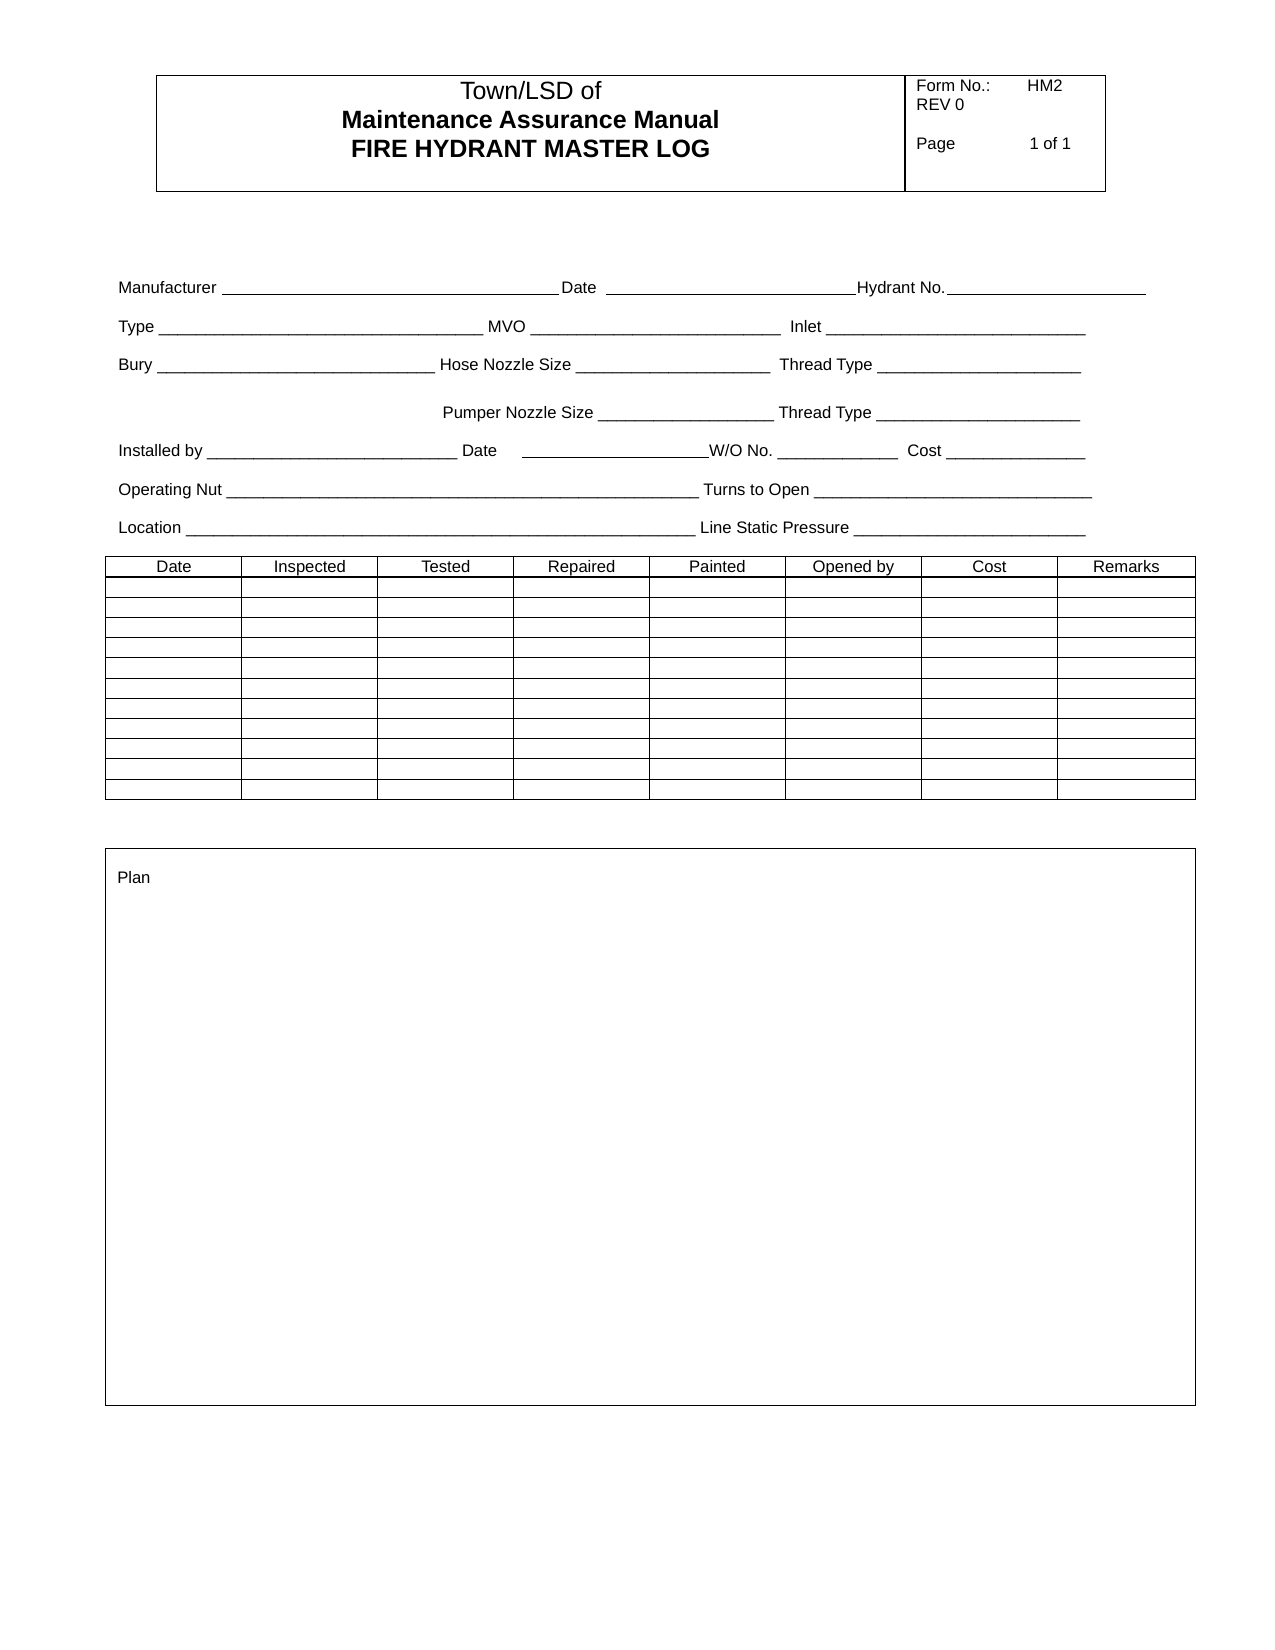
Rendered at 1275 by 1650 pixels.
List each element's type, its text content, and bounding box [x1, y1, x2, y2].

table_cell [378, 780, 513, 799]
text Pumper Nozzle Size ___________________ Thread Type ______________________ [118, 403, 1157, 422]
table_cell [106, 598, 241, 617]
table_cell [242, 638, 377, 657]
table_cell [514, 658, 649, 677]
table_header Cost [922, 557, 1057, 576]
text Type ___________________________________ MVO ___________________________ Inlet ____________________________ [118, 317, 1157, 336]
table_cell [1058, 739, 1195, 758]
table_cell [650, 598, 785, 617]
table_cell [786, 658, 921, 677]
table_cell [106, 739, 241, 758]
table_cell [1058, 699, 1195, 718]
table_cell [378, 759, 513, 778]
table_cell [786, 578, 921, 597]
table_cell [650, 719, 785, 738]
table_cell [242, 780, 377, 799]
table_cell [514, 578, 649, 597]
table_cell [514, 739, 649, 758]
table_cell [1058, 658, 1195, 677]
table_cell [106, 719, 241, 738]
table_cell [1058, 759, 1195, 778]
table_header Inspected [242, 557, 377, 576]
table_cell [1058, 780, 1195, 799]
table_cell [378, 679, 513, 698]
table_cell [1058, 679, 1195, 698]
table_cell [922, 618, 1057, 637]
table_cell [106, 780, 241, 799]
table_cell [242, 618, 377, 637]
table_cell [106, 679, 241, 698]
table_cell [378, 739, 513, 758]
table_cell [650, 618, 785, 637]
table_cell [242, 658, 377, 677]
table_cell [378, 658, 513, 677]
table_cell [1058, 578, 1195, 597]
table_cell [514, 699, 649, 718]
table_cell [514, 598, 649, 617]
table_cell [786, 679, 921, 698]
table_cell [514, 638, 649, 657]
table_cell [786, 739, 921, 758]
table_cell [786, 638, 921, 657]
table_cell [650, 780, 785, 799]
table_cell [106, 658, 241, 677]
table_cell [378, 719, 513, 738]
text Installed by ___________________________ Date W/O No. _____________ Cost _______________ [118, 441, 1157, 460]
table_cell [514, 780, 649, 799]
table_cell [786, 598, 921, 617]
table_cell [378, 598, 513, 617]
table_cell [242, 598, 377, 617]
table_header Date [106, 557, 241, 576]
table_cell [650, 679, 785, 698]
table_cell [106, 638, 241, 657]
table_header Plan [106, 849, 1195, 1404]
table_cell [514, 679, 649, 698]
table_cell [514, 719, 649, 738]
table_cell [1058, 719, 1195, 738]
table_cell [106, 578, 241, 597]
table_cell [650, 739, 785, 758]
table_cell [514, 759, 649, 778]
table_cell [922, 739, 1057, 758]
table_cell [922, 578, 1057, 597]
table_cell [922, 719, 1057, 738]
table_header Remarks [1058, 557, 1195, 576]
table_cell [242, 719, 377, 738]
table_cell [106, 759, 241, 778]
table_cell [650, 658, 785, 677]
table_cell [922, 598, 1057, 617]
table_cell [786, 759, 921, 778]
table_cell [106, 699, 241, 718]
table_cell [922, 759, 1057, 778]
table_cell [378, 578, 513, 597]
table_cell [786, 780, 921, 799]
table_header Tested [378, 557, 513, 576]
table_cell [378, 638, 513, 657]
table_cell [242, 578, 377, 597]
table_cell [922, 658, 1057, 677]
table_cell [650, 699, 785, 718]
table_cell [1058, 598, 1195, 617]
table_header Opened by [786, 557, 921, 576]
table_cell [242, 739, 377, 758]
table_cell [378, 618, 513, 637]
table_cell [922, 780, 1057, 799]
table_cell [106, 618, 241, 637]
table_cell [650, 759, 785, 778]
table_cell [1058, 638, 1195, 657]
table_cell [650, 638, 785, 657]
table_header Painted [650, 557, 785, 576]
text Operating Nut ___________________________________________________ Turns to Open ______________________________ [118, 479, 1157, 499]
table_cell [242, 699, 377, 718]
table_cell [242, 679, 377, 698]
text Location _______________________________________________________ Line Static Pressure _________________________ [118, 518, 1157, 537]
table_header Repaired [514, 557, 649, 576]
table_cell [786, 719, 921, 738]
table_cell [786, 699, 921, 718]
text Bury ______________________________ Hose Nozzle Size _____________________ Thread Type ______________________ [118, 355, 1157, 374]
table_cell [1058, 618, 1195, 637]
table_cell [922, 679, 1057, 698]
table_cell [514, 618, 649, 637]
table_cell [922, 638, 1057, 657]
table_cell [922, 699, 1057, 718]
text Manufacturer Date Hydrant No. [118, 278, 1157, 297]
table_cell [650, 578, 785, 597]
table_cell [378, 699, 513, 718]
table_cell [242, 759, 377, 778]
table_cell [786, 618, 921, 637]
